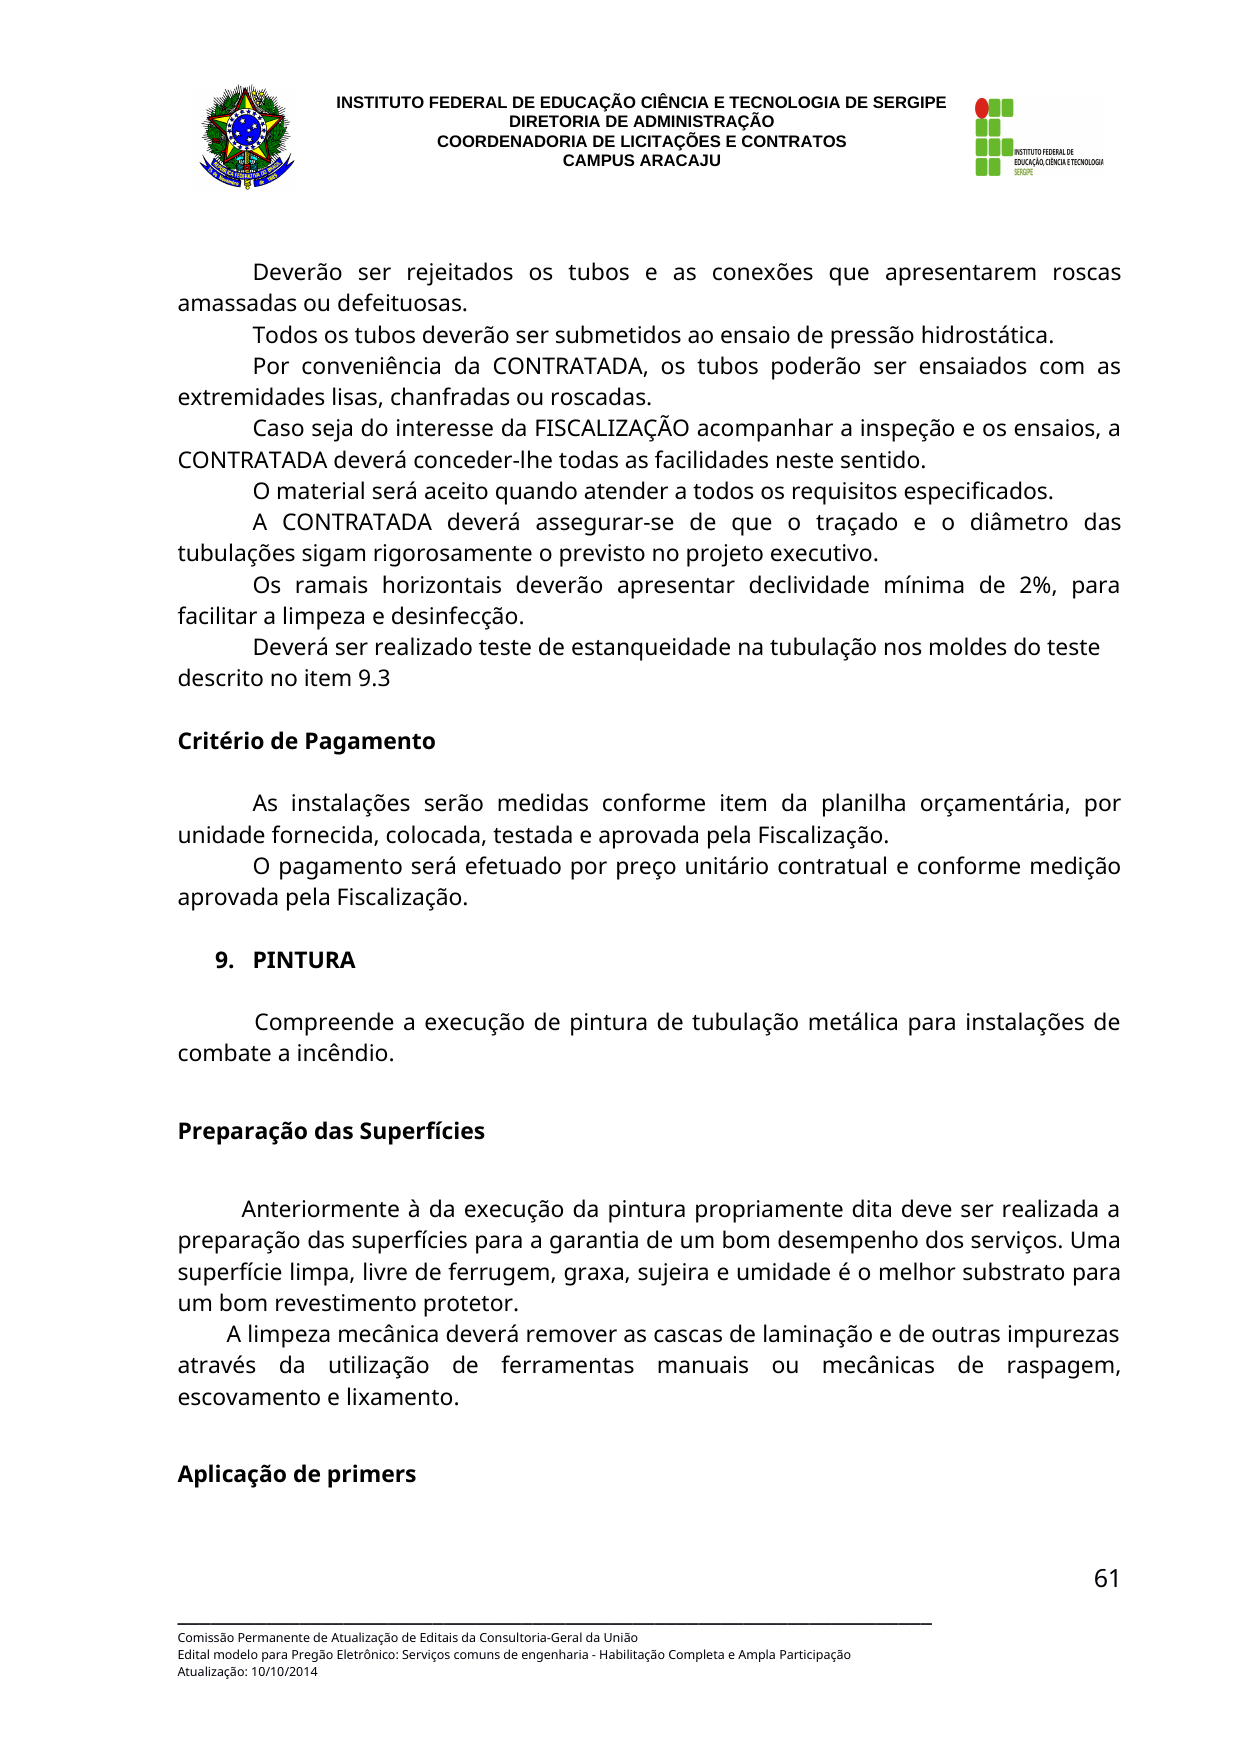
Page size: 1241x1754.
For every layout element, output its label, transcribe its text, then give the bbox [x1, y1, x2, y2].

text O pagamento será efetuado por preço unitário contratual e conforme medição aprovada pela Fiscalização. [177, 850, 1122, 912]
text A CONTRATADA deverá assegurar-se de que o traçado e o diâmetro das tubulações sigam rigorosamente o previsto no projeto executivo. [177, 506, 1122, 569]
text Por conveniência da CONTRATADA, os tubos poderão ser ensaiados com as extremidades lisas, chanfradas ou roscadas. [177, 350, 1122, 412]
subtitle Aplicação de primers [177, 1458, 1122, 1489]
text Deverão ser rejeitados os tubos e as conexões que apresentarem roscas amassadas ou defeituosas. [177, 256, 1122, 319]
subtitle Preparação das Superfícies [177, 1115, 1122, 1146]
text O material será aceito quando atender a todos os requisitos especificados. [177, 475, 1122, 506]
text Todos os tubos deverão ser submetidos ao ensaio de pressão hidrostática. [177, 319, 1122, 350]
subtitle A limpeza mecânica deverá remover as cascas de laminação e de outras impurezas através da utilização de ferramentas manuais ou mecânicas de raspagem, escovamento e lixamento. [177, 1318, 1122, 1412]
text Critério de Pagamento [177, 725, 1122, 756]
text Caso seja do interesse da FISCALIZAÇÃO acompanhar a inspeção e os ensaios, a CONTRATADA deverá conceder-lhe todas as facilidades neste sentido. [177, 412, 1122, 475]
text As instalações serão medidas conforme item da planilha orçamentária, por unidade fornecida, colocada, testada e aprovada pela Fiscalização. [177, 787, 1122, 850]
picture [187, 83, 296, 194]
text Os ramais horizontais deverão apresentar declividade mínima de 2%, para facilitar a limpeza e desinfecção. [177, 569, 1122, 631]
text Deverá ser realizado teste de estanqueidade na tubulação nos moldes do teste descrito no item 9.3 [177, 631, 1122, 694]
subtitle Anteriormente à da execução da pintura propriamente dita deve ser realizada a preparação das superfícies para a garantia de um bom desempenho dos serviços. Uma superfície limpa, livre de ferrugem, graxa, sujeira e umidade é o melhor substrato para um bom revestimento protetor. [177, 1193, 1122, 1318]
subtitle PINTURA [215, 944, 1122, 975]
subtitle Compreende a execução de pintura de tubulação metálica para instalações de combate a incêndio. [177, 1006, 1122, 1069]
picture [975, 98, 1104, 176]
